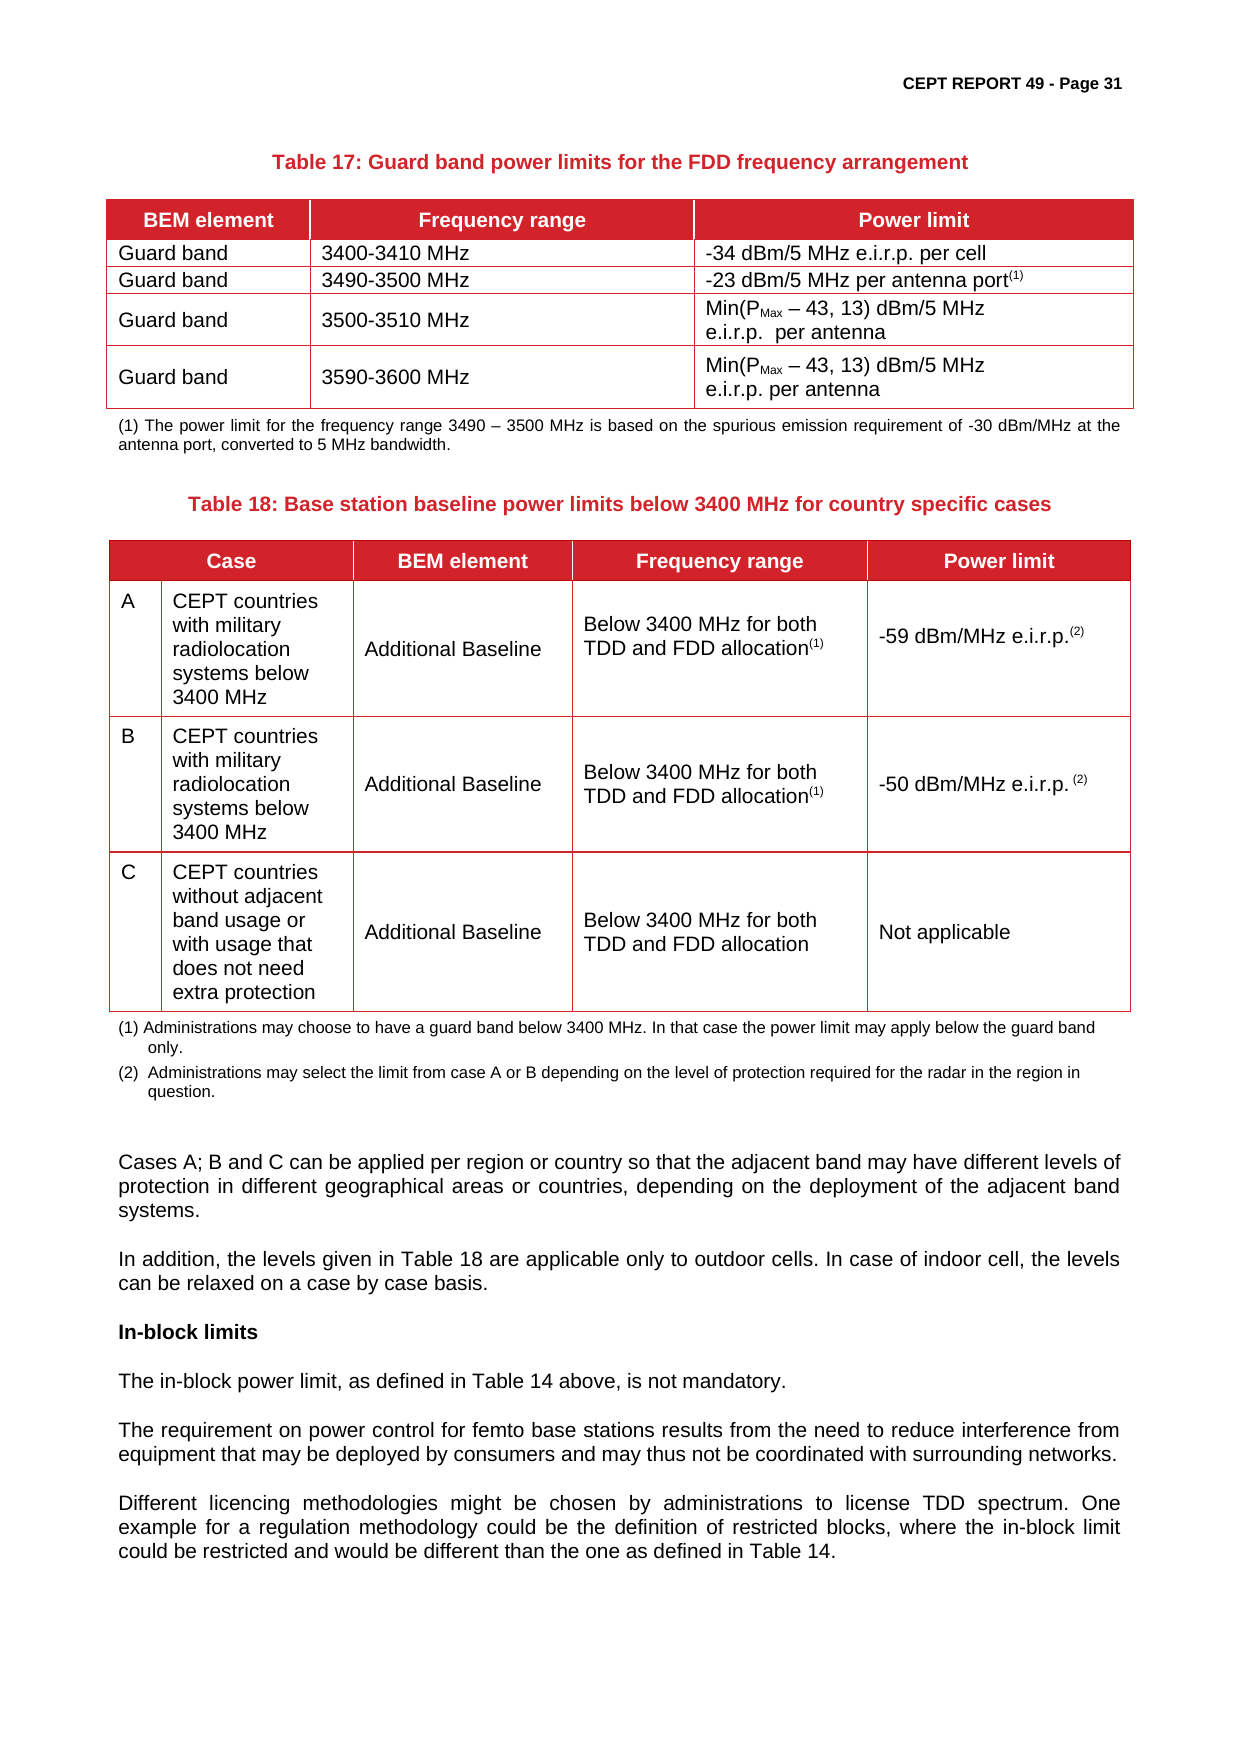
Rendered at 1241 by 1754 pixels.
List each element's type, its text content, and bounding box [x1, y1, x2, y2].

table_cell Additional Baseline [354, 853, 572, 1011]
table_cell Additional Baseline [354, 717, 572, 851]
text Different licencing methodologies might be chosen by administrations to license TDD spectrum. One example for a regulation methodology could be the definition of restricted blocks, where the in-block limit could be restricted and would be different than the one as defined in Table 14. [118, 1491, 1122, 1563]
table_cell C [110, 853, 161, 1011]
table_cell -50 dBm/MHz e.i.r.p. (2) [868, 717, 1130, 851]
table_header Frequency range [573, 541, 867, 580]
table_cell A [110, 581, 161, 716]
table_cell 3500-3510 MHz [311, 294, 694, 344]
table_cell -59 dBm/MHz e.i.r.p.(2) [868, 581, 1130, 716]
text (1) Administrations may choose to have a guard band below 3400 MHz. In that case the power limit may apply below the guard band only. [118, 1018, 1122, 1057]
text (2) Administrations may select the limit from case A or B depending on the level of protection required for the radar in the region in question. [118, 1063, 1122, 1101]
table_cell Min(PMax – 43, 13) dBm/5 MHz e.i.r.p. per antenna [695, 294, 1133, 344]
table_cell 3400-3410 MHz [311, 240, 694, 266]
text The in-block power limit, as defined in Table 14 above, is not mandatory. [118, 1369, 1122, 1393]
table_cell Not applicable [868, 853, 1130, 1011]
table_cell Guard band [107, 240, 310, 266]
table_cell Below 3400 MHz for both TDD and FDD allocation(1) [573, 717, 867, 851]
title Base station baseline power limits below 3400 MHz for country specific cases [118, 491, 1122, 515]
table_header BEM element [354, 541, 572, 580]
text The requirement on power control for femto base stations results from the need to reduce interference from equipment that may be deployed by consumers and may thus not be coordinated with surrounding networks. [118, 1418, 1122, 1466]
table_header BEM element [107, 200, 309, 239]
text Cases A; B and C can be applied per region or country so that the adjacent band may have different levels of protection in different geographical areas or countries, depending on the deployment of the adjacent band systems. [118, 1150, 1122, 1222]
table_cell 3590-3600 MHz [311, 346, 694, 408]
text In-block limits [118, 1320, 1122, 1344]
table_cell Additional Baseline [354, 581, 572, 716]
table_cell B [110, 717, 161, 851]
table_header Power limit [695, 200, 1133, 239]
table_header Case [110, 541, 353, 580]
table_cell Guard band [107, 267, 310, 293]
text (1) The power limit for the frequency range 3490 – 3500 MHz is based on the spurious emission requirement of -30 dBm/MHz at the antenna port, converted to 5 MHz bandwidth. [118, 416, 1122, 454]
table_cell -23 dBm/5 MHz per antenna port(1) [695, 267, 1133, 293]
table_cell CEPT countries with military radiolocation systems below 3400 MHz [162, 581, 353, 716]
text In addition, the levels given in Table 18 are applicable only to outdoor cells. In case of indoor cell, the levels can be relaxed on a case by case basis. [118, 1247, 1122, 1295]
table_cell 3490-3500 MHz [311, 267, 694, 293]
table_cell Below 3400 MHz for both TDD and FDD allocation(1) [573, 581, 867, 716]
table_cell Min(PMax – 43, 13) dBm/5 MHz e.i.r.p. per antenna [695, 346, 1133, 408]
table_cell Guard band [107, 294, 310, 344]
title Guard band power limits for the FDD frequency arrangement [118, 150, 1122, 174]
table_header Power limit [868, 541, 1130, 580]
table_cell CEPT countries without adjacent band usage or with usage that does not need extra protection [162, 853, 353, 1011]
table_cell CEPT countries with military radiolocation systems below 3400 MHz [162, 717, 353, 851]
table_cell Below 3400 MHz for both TDD and FDD allocation [573, 853, 867, 1011]
table_cell Guard band [107, 346, 310, 408]
table_header Frequency range [311, 200, 693, 239]
table_cell -34 dBm/5 MHz e.i.r.p. per cell [695, 240, 1133, 266]
